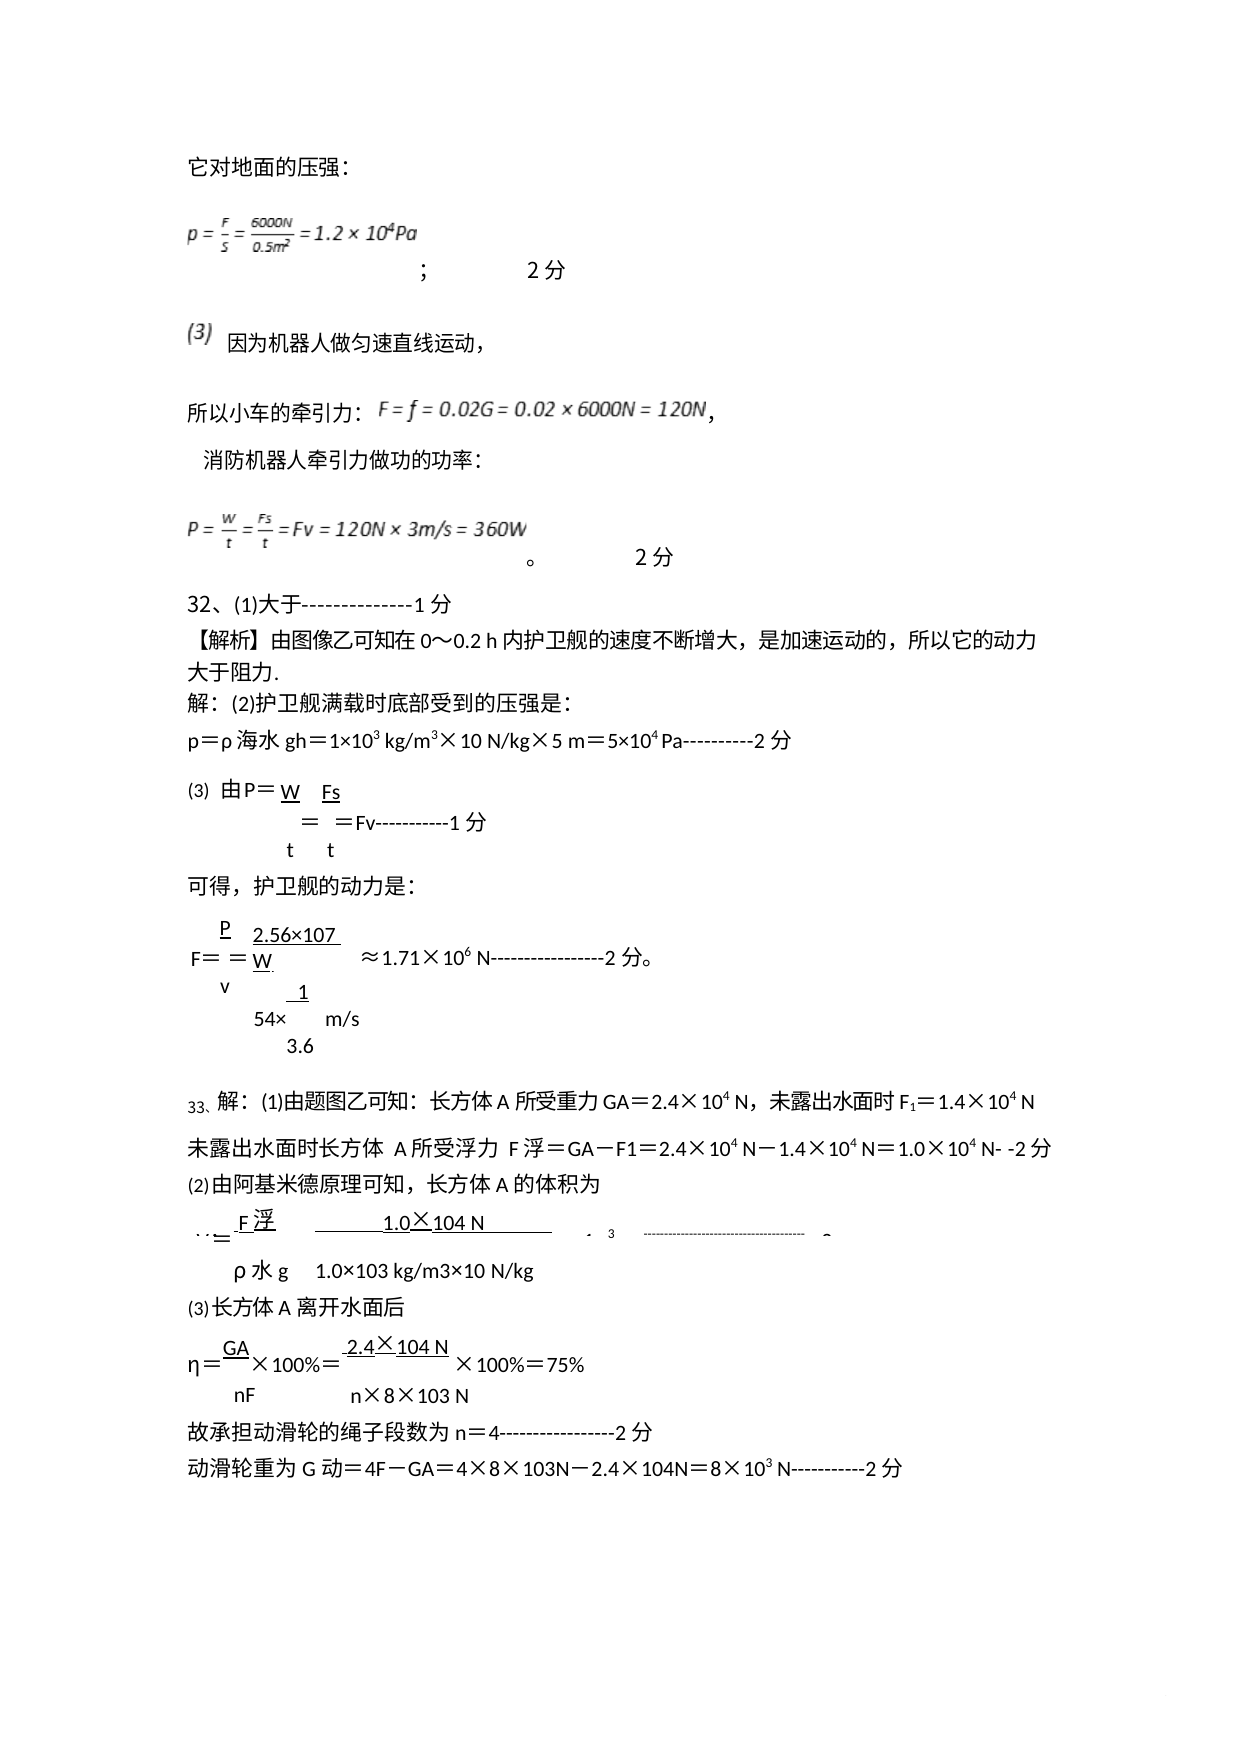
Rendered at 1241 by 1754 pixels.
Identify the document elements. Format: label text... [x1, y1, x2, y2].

text 1 [286, 978, 359, 1005]
text 可得，护卫舰的动力是： [187, 869, 1119, 901]
text ≈1.71×106 [361, 940, 471, 972]
text 2.56×107 W [254, 921, 359, 974]
text W Fs [282, 778, 1119, 805]
text 故承担动滑轮的绳子段数为 n＝4 2 分 [187, 1414, 1119, 1446]
text 32、(1)大于 1 分 [187, 587, 1119, 619]
list 长方体 A 离开水面后 [187, 1290, 1119, 1321]
text ＝ F 浮 1.0×104 N 3 --------------------------------------- [211, 1202, 1119, 1253]
text ； 2 分 [420, 253, 1119, 285]
text 动滑轮重为 G 动＝4F－GA＝4×8×103N－2.4×104N＝8×103 N 2 分 [187, 1451, 1119, 1482]
text nF n×8×103 N [234, 1378, 1119, 1410]
picture [187, 218, 417, 252]
text m/s [325, 1005, 1119, 1032]
text P [197, 914, 252, 941]
picture [187, 323, 212, 345]
text p＝ρ海水 gh＝1×103 kg/m3×10 N/kg×5 m＝5×104 Pa 2 分 [187, 723, 1119, 754]
text 它对地面的压强： [187, 150, 418, 182]
text 54× [253, 1005, 314, 1032]
text t t [286, 837, 1119, 863]
text 33、解：(1)由题图乙可知：长方体 A 所受重力 GA＝2.4×104 N，未露出水面时 F1＝1.4×104 N [187, 1084, 1119, 1118]
text 未露出水面时长方体A 所受浮力F 浮＝GA－F1＝2.4×104 N－1.4×104 N＝1.0×104 N 2 分 [187, 1131, 1119, 1162]
text N 2 分。 [476, 940, 1119, 972]
text η＝GA×100%＝ 2.4×104 N ×100%＝75% [187, 1326, 1119, 1378]
picture [187, 514, 527, 548]
text v [197, 973, 252, 999]
text ＝ ＝Fv 1 分 [299, 805, 1119, 837]
text 因为机器人做匀速直线运动， [162, 326, 496, 357]
text 。 2 分 [162, 540, 1038, 572]
text 所以小车的牵引力： ， [187, 396, 1119, 428]
list 由 P＝ [187, 772, 280, 804]
text 3.6 [286, 1032, 314, 1058]
text 【解析】由图像乙可知在 0～0.2 h 内护卫舰的速度不断增大，是加速运动的，所以它的动力大于阻力. [187, 623, 1053, 686]
text 解：(2)护卫舰满载时底部受到的压强是： [187, 686, 1119, 718]
text ρ水 g 1.0×103 kg/m3×10 N/kg [233, 1253, 1119, 1285]
picture [378, 400, 706, 422]
text F＝ ＝ [187, 941, 252, 973]
list 由阿基米德原理可知，长方体 A 的体积为 [187, 1167, 1119, 1198]
text 消防机器人牵引力做功的功率： [162, 443, 494, 475]
